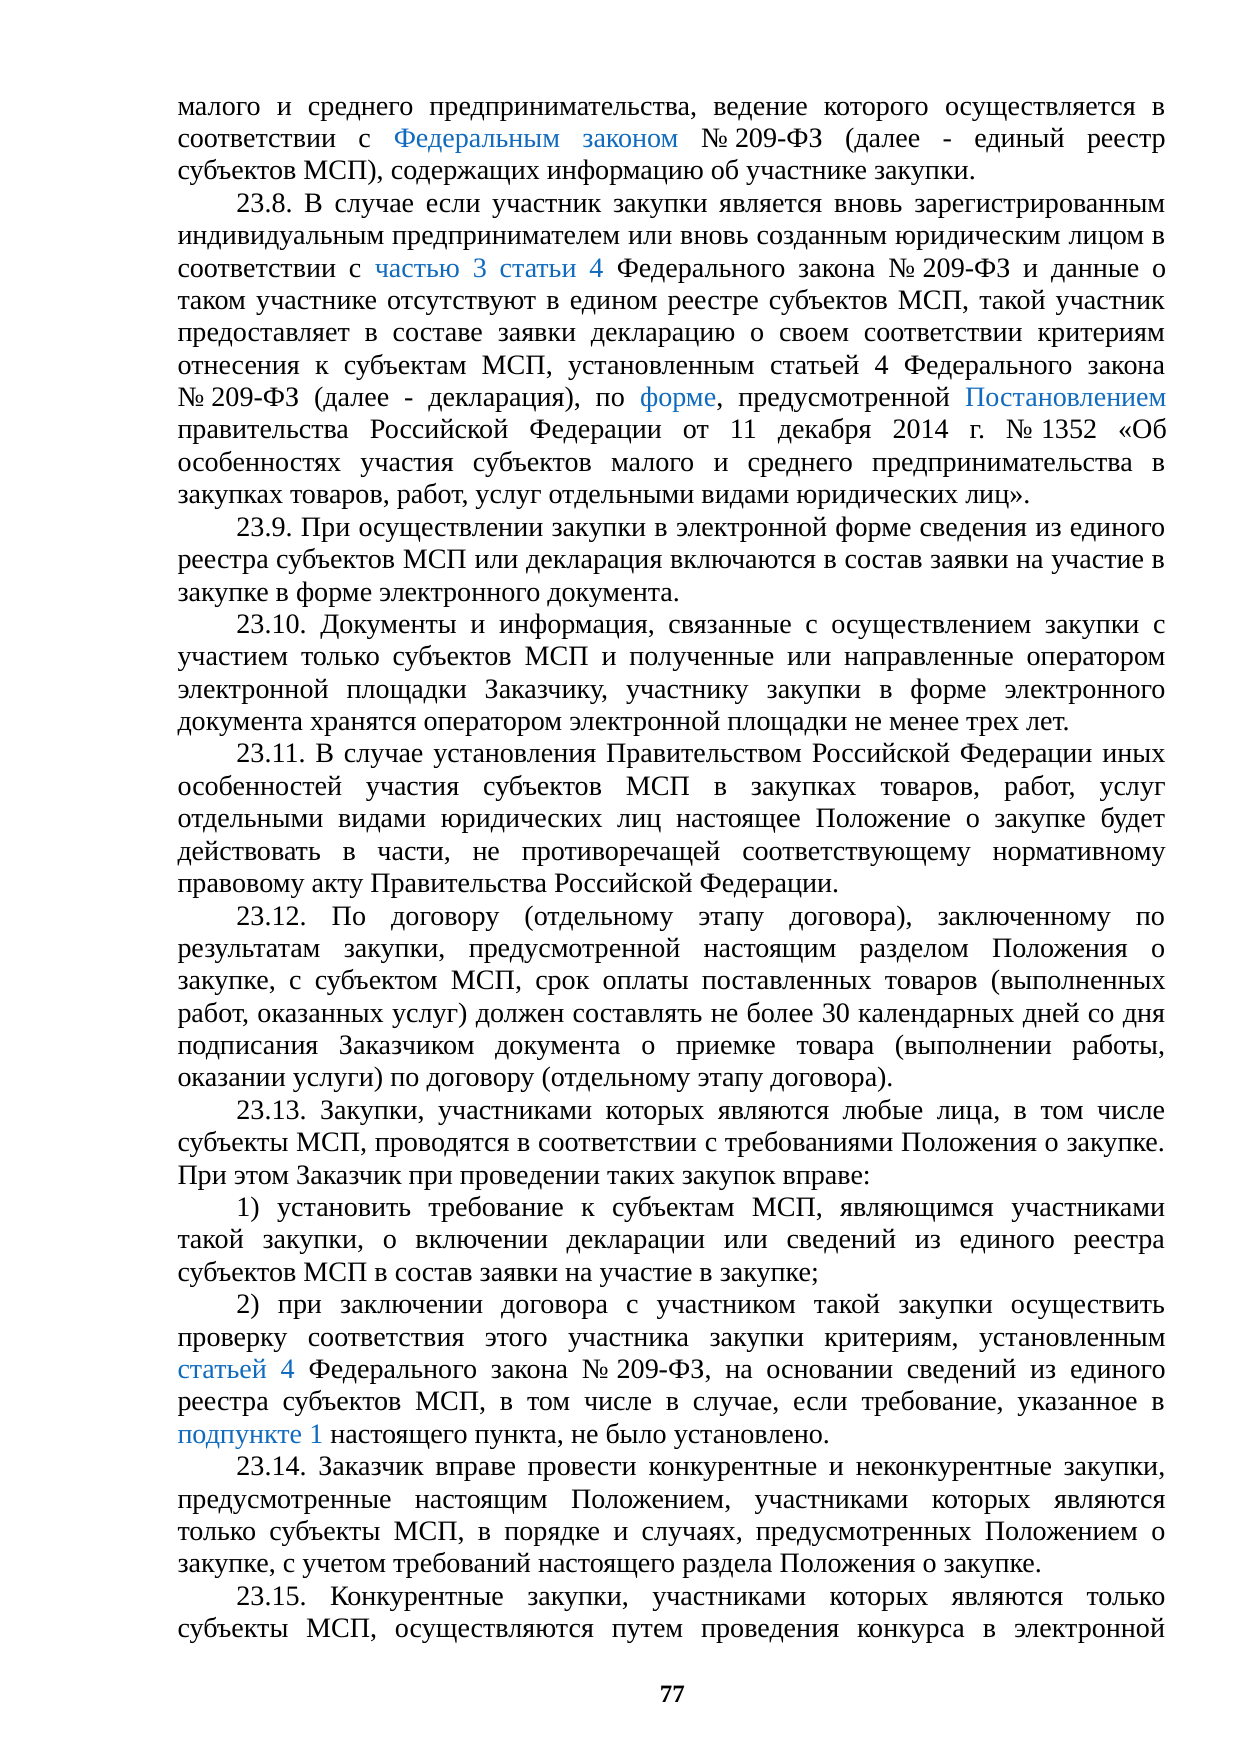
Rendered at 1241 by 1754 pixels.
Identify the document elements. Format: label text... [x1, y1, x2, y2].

text 23.8. В случае если участник закупки является вновь зарегистрированным индивидуальным предпринимателем или вновь созданным юридическим лицом в соответствии с частью 3 статьи 4 Федерального закона № 209-ФЗ и данные о таком участнике отсутствуют в едином реестре субъектов МСП, такой участник предоставляет в составе заявки декларацию о своем соответствии критериям отнесения к субъектам МСП, установленным статьей 4 Федерального закона № 209-ФЗ (далее - декларация), по форме, предусмотренной Постановлением правительства Российской Федерации от 11 декабря 2014 г. № 1352 «Об особенностях участия субъектов малого и среднего предпринимательства в закупках товаров, работ, услуг отдельными видами юридических лиц». [177, 186, 1167, 510]
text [177, 89, 1167, 186]
text 23.9. При осуществлении закупки в электронной форме сведения из единого реестра субъектов МСП или декларация включаются в состав заявки на участие в закупке в форме электронного документа. [177, 510, 1167, 607]
text 23.11. В случае установления Правительством Российской Федерации иных особенностей участия субъектов МСП в закупках товаров, работ, услуг отдельными видами юридических лиц настоящее Положение о закупке будет действовать в части, не противоречащей соответствующему нормативному правовому акту Правительства Российской Федерации. [177, 737, 1167, 898]
text 23.12. По договору (отдельному этапу договора), заключенному по результатам закупки, предусмотренной настоящим разделом Положения о закупке, с субъектом МСП, срок оплаты поставленных товаров (выполненных работ, оказанных услуг) должен составлять не более 30 календарных дней со дня подписания Заказчиком документа о приемке товара (выполнении работы, оказании услуги) по договору (отдельному этапу договора). [177, 898, 1167, 1093]
text 23.10. Документы и информация, связанные с осуществлением закупки с участием только субъектов МСП и полученные или направленные оператором электронной площадки Заказчику, участнику закупки в форме электронного документа хранятся оператором электронной площадки не менее трех лет. [177, 607, 1167, 737]
text 1) установить требование к субъектам МСП, являющимся участниками такой закупки, о включении декларации или сведений из единого реестра субъектов МСП в состав заявки на участие в закупке; [177, 1190, 1167, 1287]
text 2) при заключении договора с участником такой закупки осуществить проверку соответствия этого участника закупки критериям, установленным статьей 4 Федерального закона № 209-ФЗ, на основании сведений из единого реестра субъектов МСП, в том числе в случае, если требование, указанное в подпункте 1 настоящего пункта, не было установлено. [177, 1287, 1167, 1449]
text 23.13. Закупки, участниками которых являются любые лица, в том числе субъекты МСП, проводятся в соответствии с требованиями Положения о закупке. При этом Заказчик при проведении таких закупок вправе: [177, 1093, 1167, 1190]
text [177, 1579, 1167, 1644]
text 23.14. Заказчик вправе провести конкурентные и неконкурентные закупки, предусмотренные настоящим Положением, участниками которых являются только субъекты МСП, в порядке и случаях, предусмотренных Положением о закупке, с учетом требований настоящего раздела Положения о закупке. [177, 1449, 1167, 1579]
